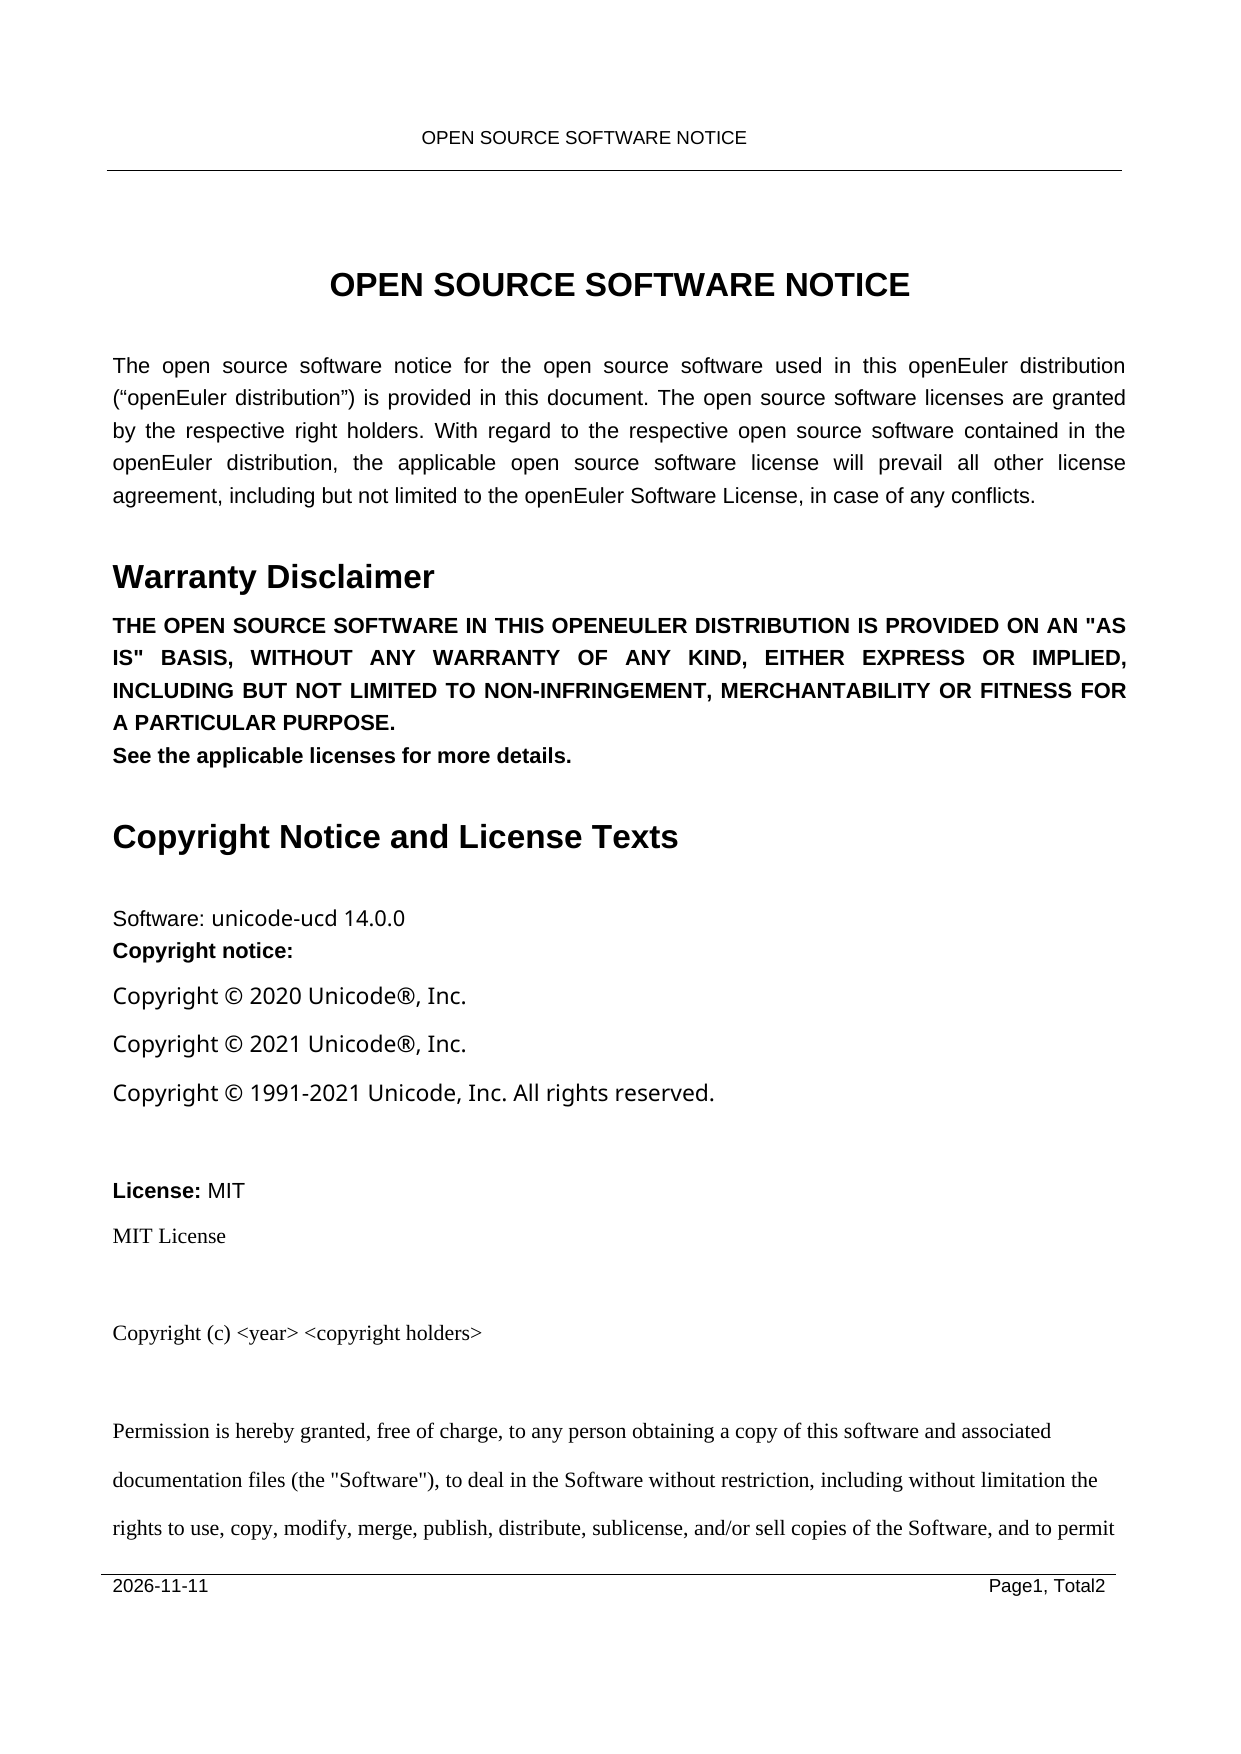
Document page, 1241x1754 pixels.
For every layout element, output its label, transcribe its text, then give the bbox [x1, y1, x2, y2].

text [112, 1219, 1128, 1544]
text Copyright Notice and License Texts [112, 804, 1128, 869]
text Software: unicode-ucd 14.0.0 [112, 901, 1128, 934]
text License: MIT [112, 1174, 1128, 1207]
text Copyright notice: [112, 934, 1128, 966]
text Warranty Disclaimer [112, 544, 1128, 609]
text Copyright © 2020 Unicode®, Inc. Copyright © 2021 Unicode®, Inc. Copyright © 1991-2021 Unicode, Inc. All rights reserved. [112, 979, 1128, 1158]
text The open source software notice for the open source software used in this openEuler distribution (“openEuler distribution”) is provided in this document. The open source software licenses are granted by the respective right holders. With regard to the respective open source software contained in the openEuler distribution, the applicable open source software license will prevail all other license agreement, including but not limited to the openEuler Software License, in case of any conflicts. [112, 349, 1128, 511]
text THE OPEN SOURCE SOFTWARE IN THIS OPENEULER DISTRIBUTION IS PROVIDED ON AN "AS IS" BASIS, WITHOUT ANY WARRANTY OF ANY KIND, EITHER EXPRESS OR IMPLIED, INCLUDING BUT NOT LIMITED TO NON-INFRINGEMENT, MERCHANTABILITY OR FITNESS FOR A PARTICULAR PURPOSE. See the applicable licenses for more details. [112, 609, 1128, 771]
text OPEN SOURCE SOFTWARE NOTICE [112, 251, 1128, 316]
